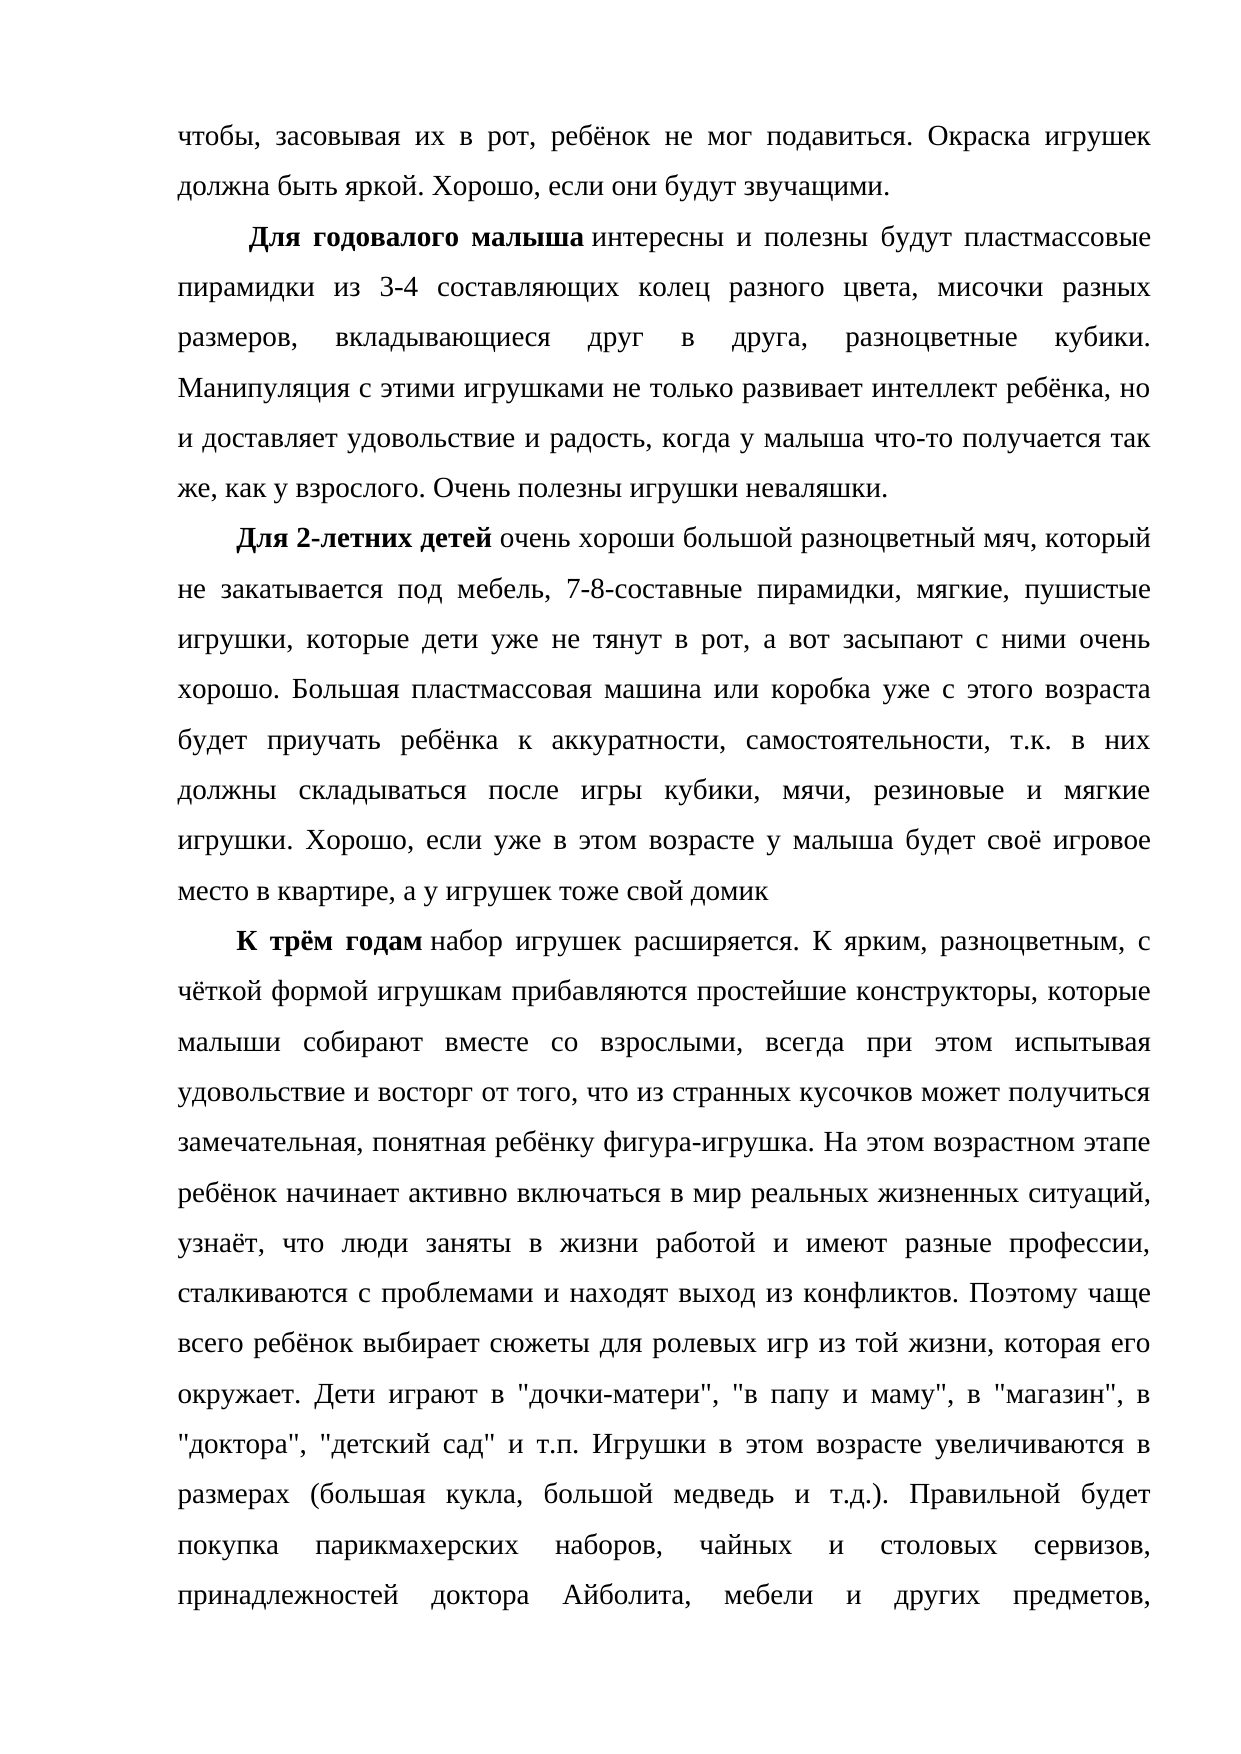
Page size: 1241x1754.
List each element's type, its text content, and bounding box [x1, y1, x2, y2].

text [177, 923, 1152, 1611]
text Для 2-летних детей очень хороши большой разноцветный мяч, который не закатывается под мебель, 7-8-составные пирамидки, мягкие, пушистые игрушки, которые дети уже не тянут в рот, а вот засыпают с ними очень хорошо. Большая пластмассовая машина или коробка уже с этого возраста будет приучать ребёнка к аккуратности, самостоятельности, т.к. в них должны складываться после игры кубики, мячи, резиновые и мягкие игрушки. Хорошо, если уже в этом возрасте у малыша будет своё игровое место в квартире, а у игрушек тоже свой домик [177, 521, 1152, 906]
text Для годовалого малыша интересны и полезны будут пластмассовые пирамидки из 3-4 составляющих колец разного цвета, мисочки разных размеров, вкладывающиеся друг в друга, разноцветные кубики. Манипуляция с этими игрушками не только развивает интеллект ребёнка, но и доставляет удовольствие и радость, когда у малыша что-то получается так же, как у взрослого. Очень полезны игрушки неваляшки. [177, 219, 1152, 504]
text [177, 118, 1152, 202]
